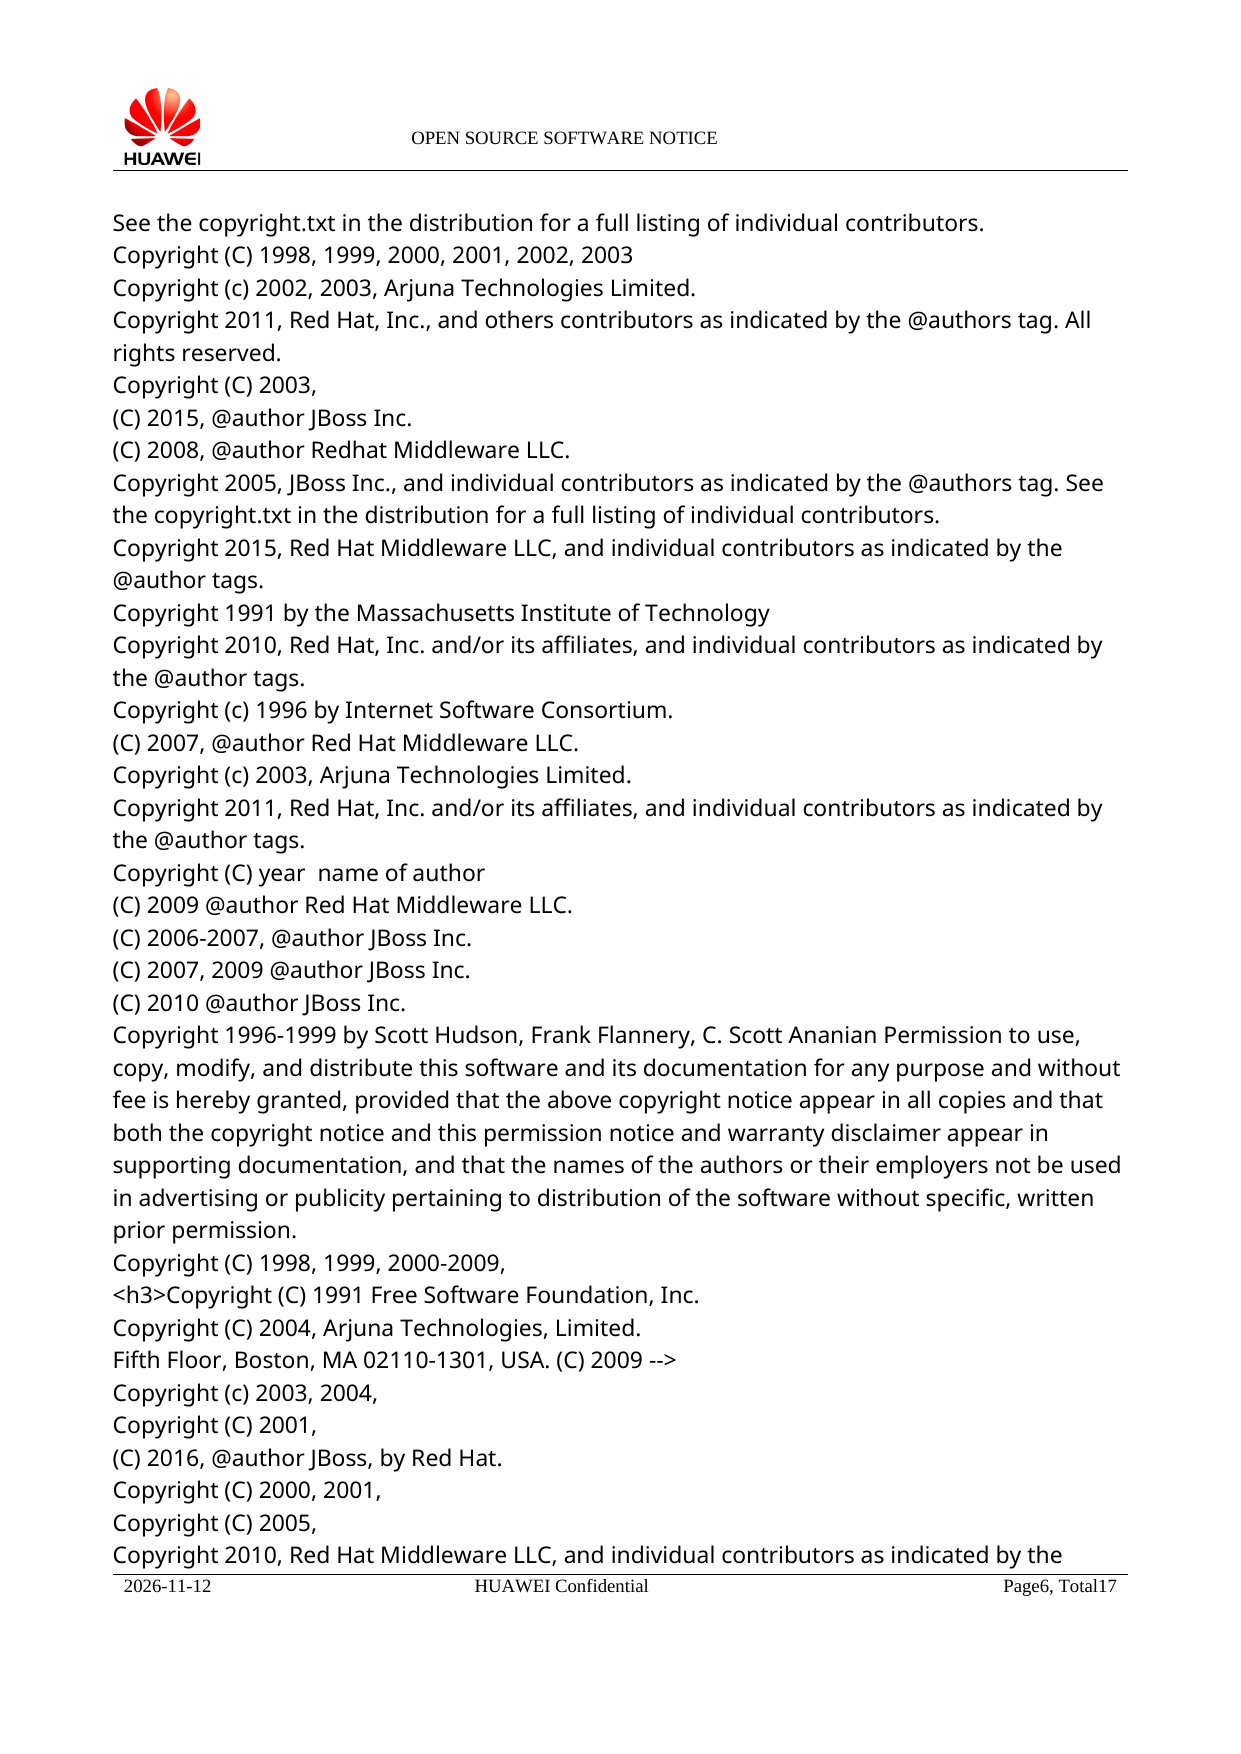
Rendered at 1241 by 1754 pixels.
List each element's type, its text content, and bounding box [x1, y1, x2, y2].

picture [124, 88, 201, 165]
